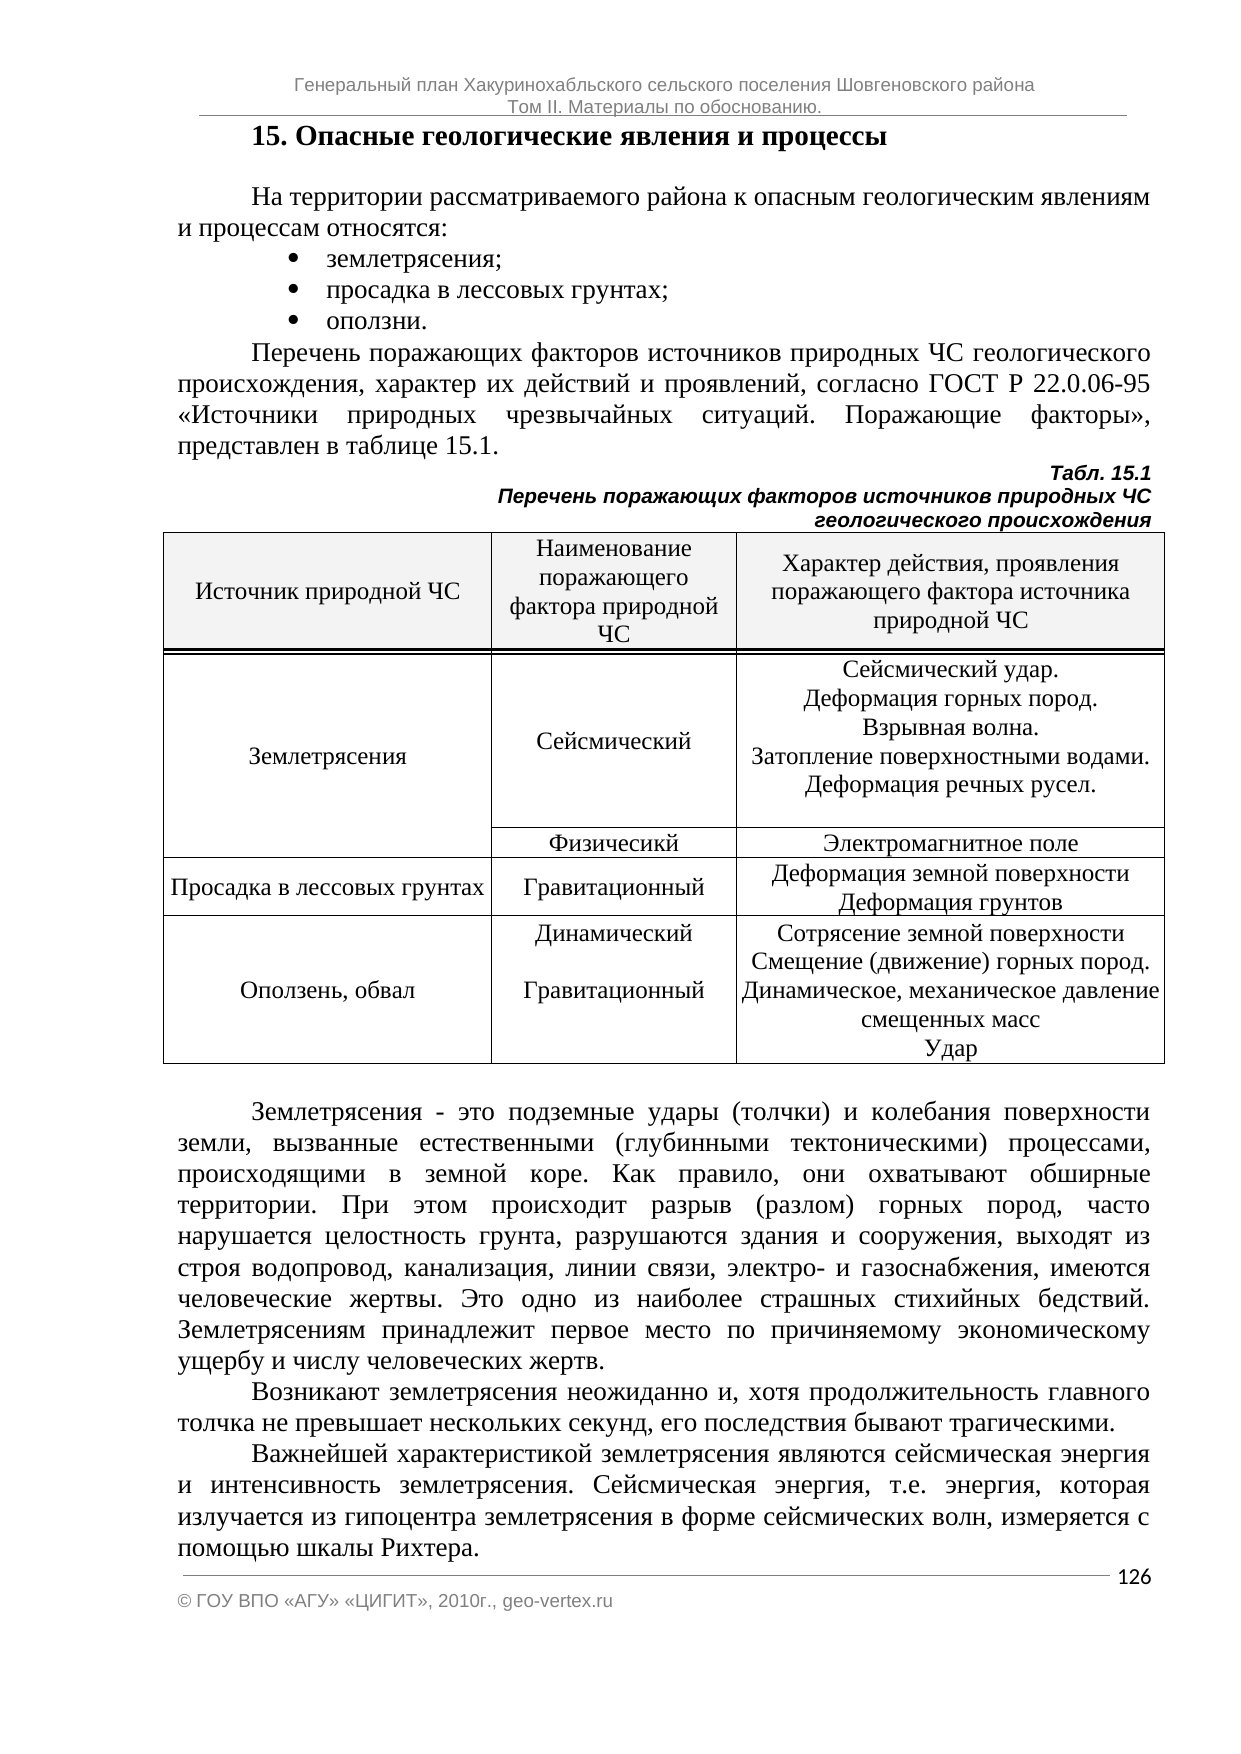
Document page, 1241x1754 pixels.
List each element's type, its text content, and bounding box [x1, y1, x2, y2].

subtitle 15. Опасные геологические явления и процессы [177, 118, 1152, 152]
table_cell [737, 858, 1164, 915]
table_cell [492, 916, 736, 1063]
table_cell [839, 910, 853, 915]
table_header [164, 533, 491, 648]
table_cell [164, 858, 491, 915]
text Перечень поражающих факторов источников природных ЧС геологического происхождения, характер их действий и проявлений, согласно ГОСТ Р 22.0.06-95 «Источники природных чрезвычайных ситуаций. Поражающие факторы», представлен в таблице 15.1. [177, 336, 1152, 460]
text Возникают землетрясения неожиданно и, хотя продолжительность главного толчка не превышает нескольких секунд, его последствия бывают трагическими. [177, 1375, 1152, 1437]
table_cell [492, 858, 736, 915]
list землетрясения; [288, 242, 1152, 273]
text геологического происхождения [177, 508, 1152, 532]
list просадка в лессовых грунтах; [288, 273, 1152, 304]
text Табл. 15.1 [177, 460, 1152, 484]
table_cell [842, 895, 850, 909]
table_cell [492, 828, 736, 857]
list оползни. [288, 304, 1152, 336]
text Важнейшей характеристикой землетрясения являются сейсмическая энергия и интенсивность землетрясения. Сейсмическая энергия, т.е. энергия, которая излучается из гипоцентра землетрясения в форме сейсмических волн, измеряется с помощью шкалы Рихтера. [177, 1437, 1152, 1562]
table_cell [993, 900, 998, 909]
text Перечень поражающих факторов источников природных ЧС [177, 484, 1152, 508]
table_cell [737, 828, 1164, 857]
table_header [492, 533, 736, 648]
text На территории рассматриваемого района к опасным геологическим явлениям и процессам относятся: [177, 180, 1152, 242]
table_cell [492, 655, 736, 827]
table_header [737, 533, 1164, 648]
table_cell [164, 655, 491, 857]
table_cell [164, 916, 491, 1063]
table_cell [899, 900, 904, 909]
text Землетрясения - это подземные удары (толчки) и колебания поверхности земли, вызванные естественными (глубинными тектоническими) процессами, происходящими в земной коре. Как правило, они охватывают обширные территории. При этом происходит разрыв (разлом) горных пород, часто нарушается целостность грунта, разрушаются здания и сооружения, выходят из строя водопровод, канализация, линии связи, электро- и газоснабжения, имеются человеческие жертвы. Это одно из наиболее страшных стихийных бедствий. Землетрясениям принадлежит первое место по причиняемому экономическому ущербу и числу человеческих жертв. [177, 1095, 1152, 1375]
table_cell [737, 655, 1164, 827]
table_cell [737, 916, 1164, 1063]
